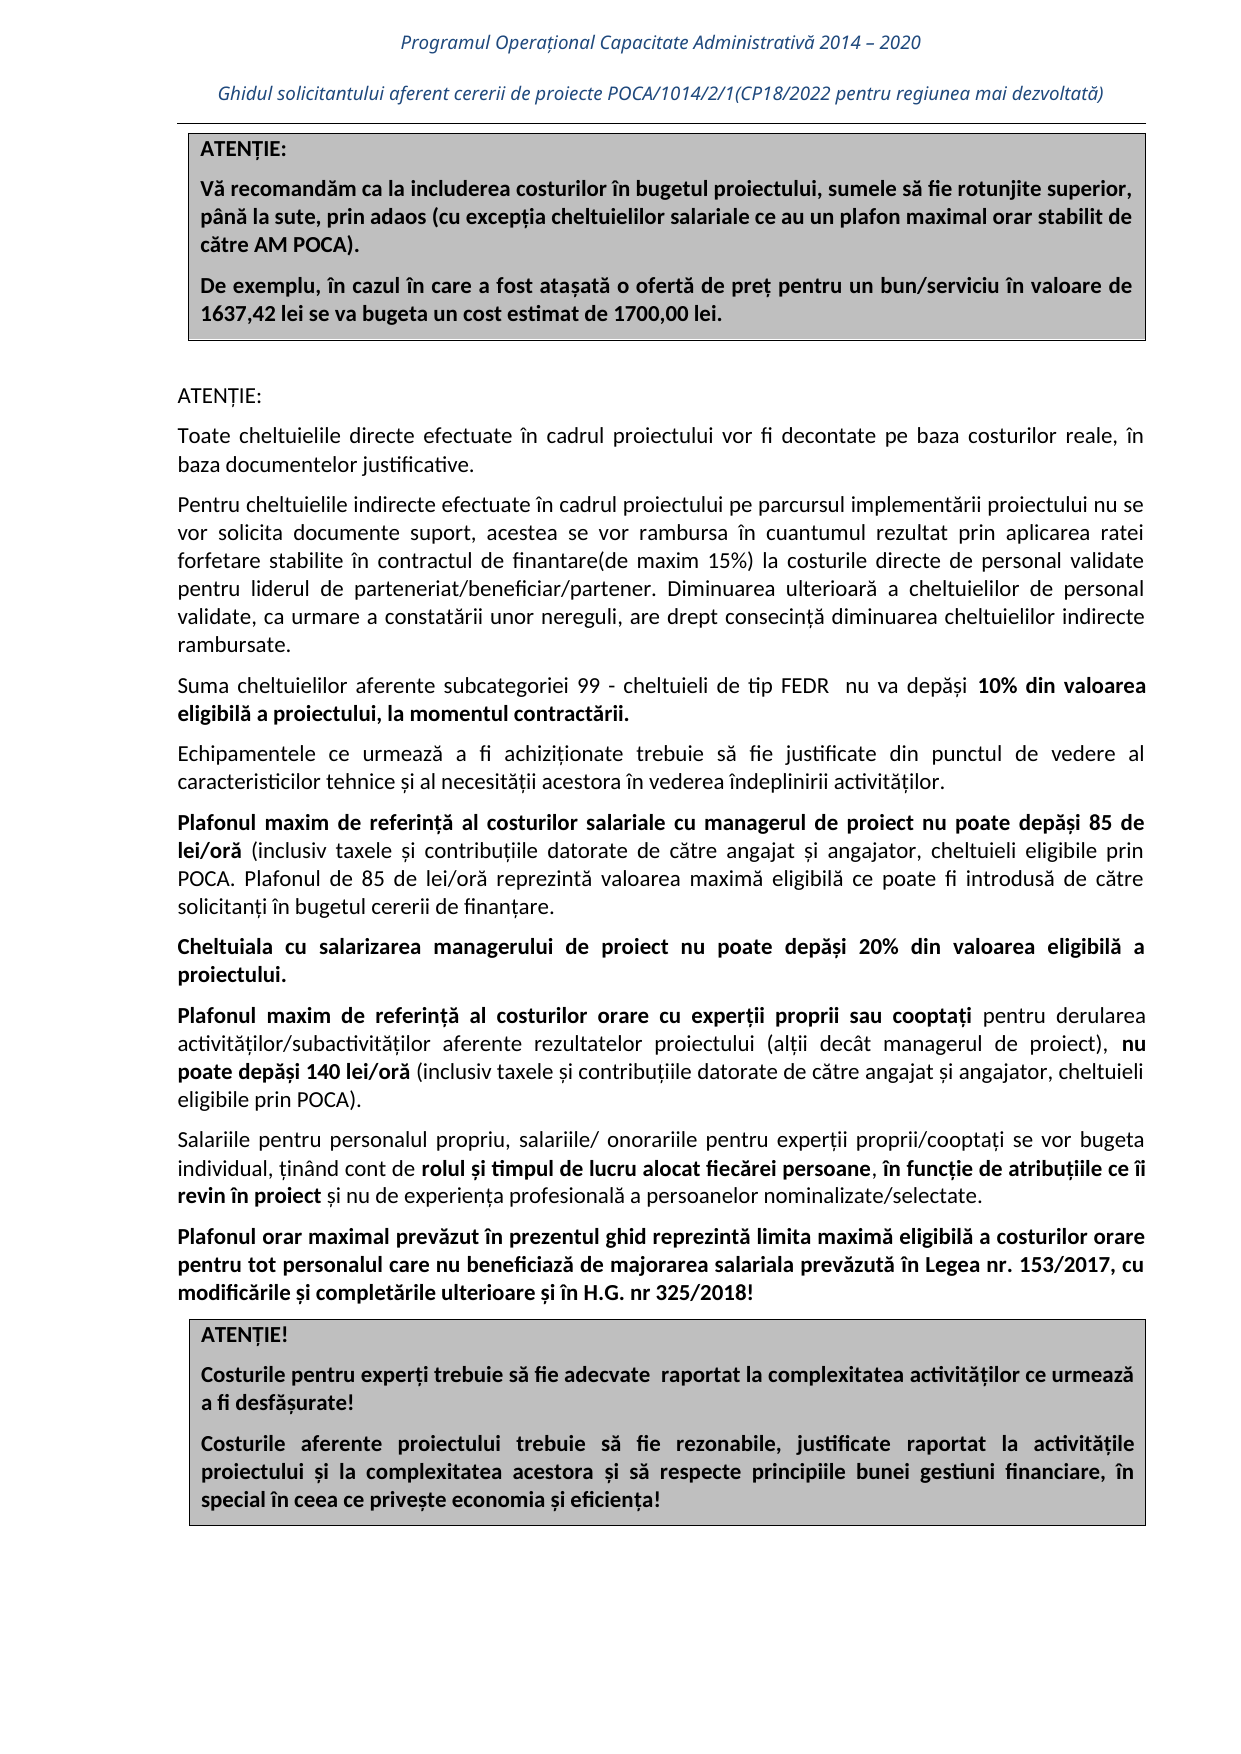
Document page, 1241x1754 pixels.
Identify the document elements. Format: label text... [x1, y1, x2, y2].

text Plafonul maxim de referinţă al costurilor salariale cu managerul de proiect nu poate depăși 85 de lei/oră (inclusiv taxele și contribuțiile datorate de către angajat și angajator, cheltuieli eligibile prin POCA. Plafonul de 85 de lei/oră reprezintă valoarea maximă eligibilă ce poate fi introdusă de către solicitanți în bugetul cererii de finanțare. [177, 808, 1146, 920]
text ATENŢIE: [177, 381, 1146, 409]
table_header ATENȚIE! Costurile pentru experți trebuie să fie adecvate raportat la complexitatea activităților ce urmează a fi desfășurate! Costurile aferente proiectului trebuie să fie rezonabile, justificate raportat la activitățile proiectului și la complexitatea acestora și să respecte principiile bunei gestiuni financiare, în special în ceea ce privește economia și eficiența! [190, 1320, 1145, 1525]
text Plafonul orar maximal prevăzut în prezentul ghid reprezintă limita maximă eligibilă a costurilor orare pentru tot personalul care nu beneficiază de majorarea salariala prevăzută în Legea nr. 153/2017, cu modificările și completările ulterioare și în H.G. nr 325/2018! [177, 1222, 1146, 1306]
text Cheltuiala cu salarizarea managerului de proiect nu poate depăși 20% din valoarea eligibilă a proiectului. [177, 932, 1146, 988]
table_header ATENŢIE: Vă recomandăm ca la includerea costurilor în bugetul proiectului, sumele să fie rotunjite superior, până la sute, prin adaos (cu excepţia cheltuielilor salariale ce au un plafon maximal orar stabilit de către AM POCA). De exemplu, în cazul în care a fost ataşată o ofertă de preţ pentru un bun/serviciu în valoare de 1637,42 lei se va bugeta un cost estimat de 1700,00 lei. [189, 134, 1145, 339]
text Plafonul maxim de referință al costurilor orare cu experții proprii sau cooptați pentru derularea activităților/subactivităților aferente rezultatelor proiectului (alții decât managerul de proiect), nu poate depăși 140 lei/oră (inclusiv taxele și contribuțiile datorate de către angajat și angajator, cheltuieli eligibile prin POCA). [177, 1001, 1146, 1113]
text Suma cheltuielilor aferente subcategoriei 99 - cheltuieli de tip FEDR nu va depăși 10% din valoarea eligibilă a proiectului, la momentul contractării. [177, 671, 1146, 727]
text Toate cheltuielile directe efectuate în cadrul proiectului vor fi decontate pe baza costurilor reale, în baza documentelor justificative. [177, 422, 1146, 478]
text Pentru cheltuielile indirecte efectuate în cadrul proiectului pe parcursul implementării proiectului nu se vor solicita documente suport, acestea se vor rambursa în cuantumul rezultat prin aplicarea ratei forfetare stabilite în contractul de finantare(de maxim 15%) la costurile directe de personal validate pentru liderul de parteneriat/beneficiar/partener. Diminuarea ulterioară a cheltuielilor de personal validate, ca urmare a constatării unor nereguli, are drept consecință diminuarea cheltuielilor indirecte rambursate. [177, 490, 1146, 658]
text Echipamentele ce urmează a fi achiziționate trebuie să fie justificate din punctul de vedere al caracteristicilor tehnice și al necesității acestora în vederea îndeplinirii activităților. [177, 739, 1146, 795]
text Salariile pentru personalul propriu, salariile/ onorariile pentru experții proprii/cooptați se vor bugeta individual, ținând cont de rolul și timpul de lucru alocat fiecărei persoane, în funcție de atribuțiile ce îi revin în proiect și nu de experiența profesională a persoanelor nominalizate/selectate. [177, 1126, 1146, 1210]
